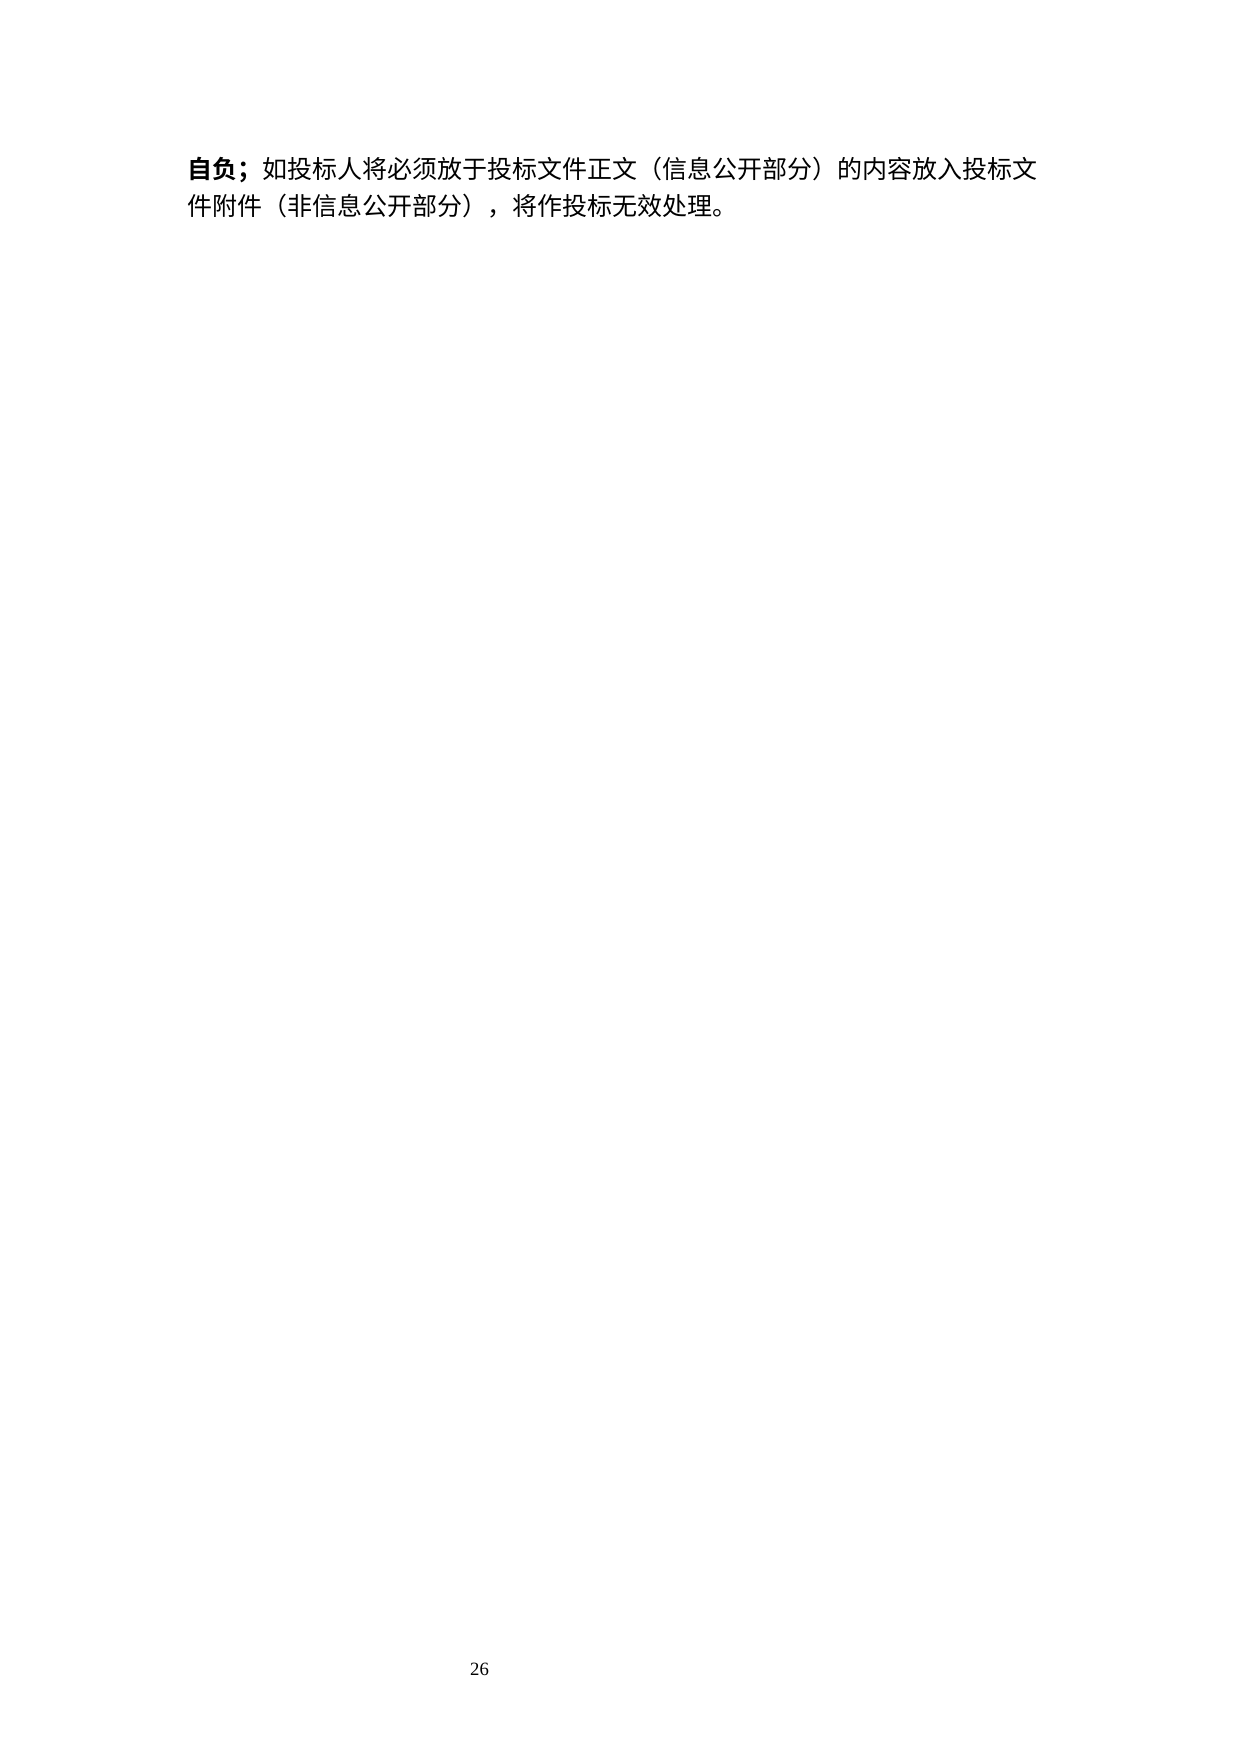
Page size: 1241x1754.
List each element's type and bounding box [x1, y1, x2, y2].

text [187, 150, 1053, 222]
